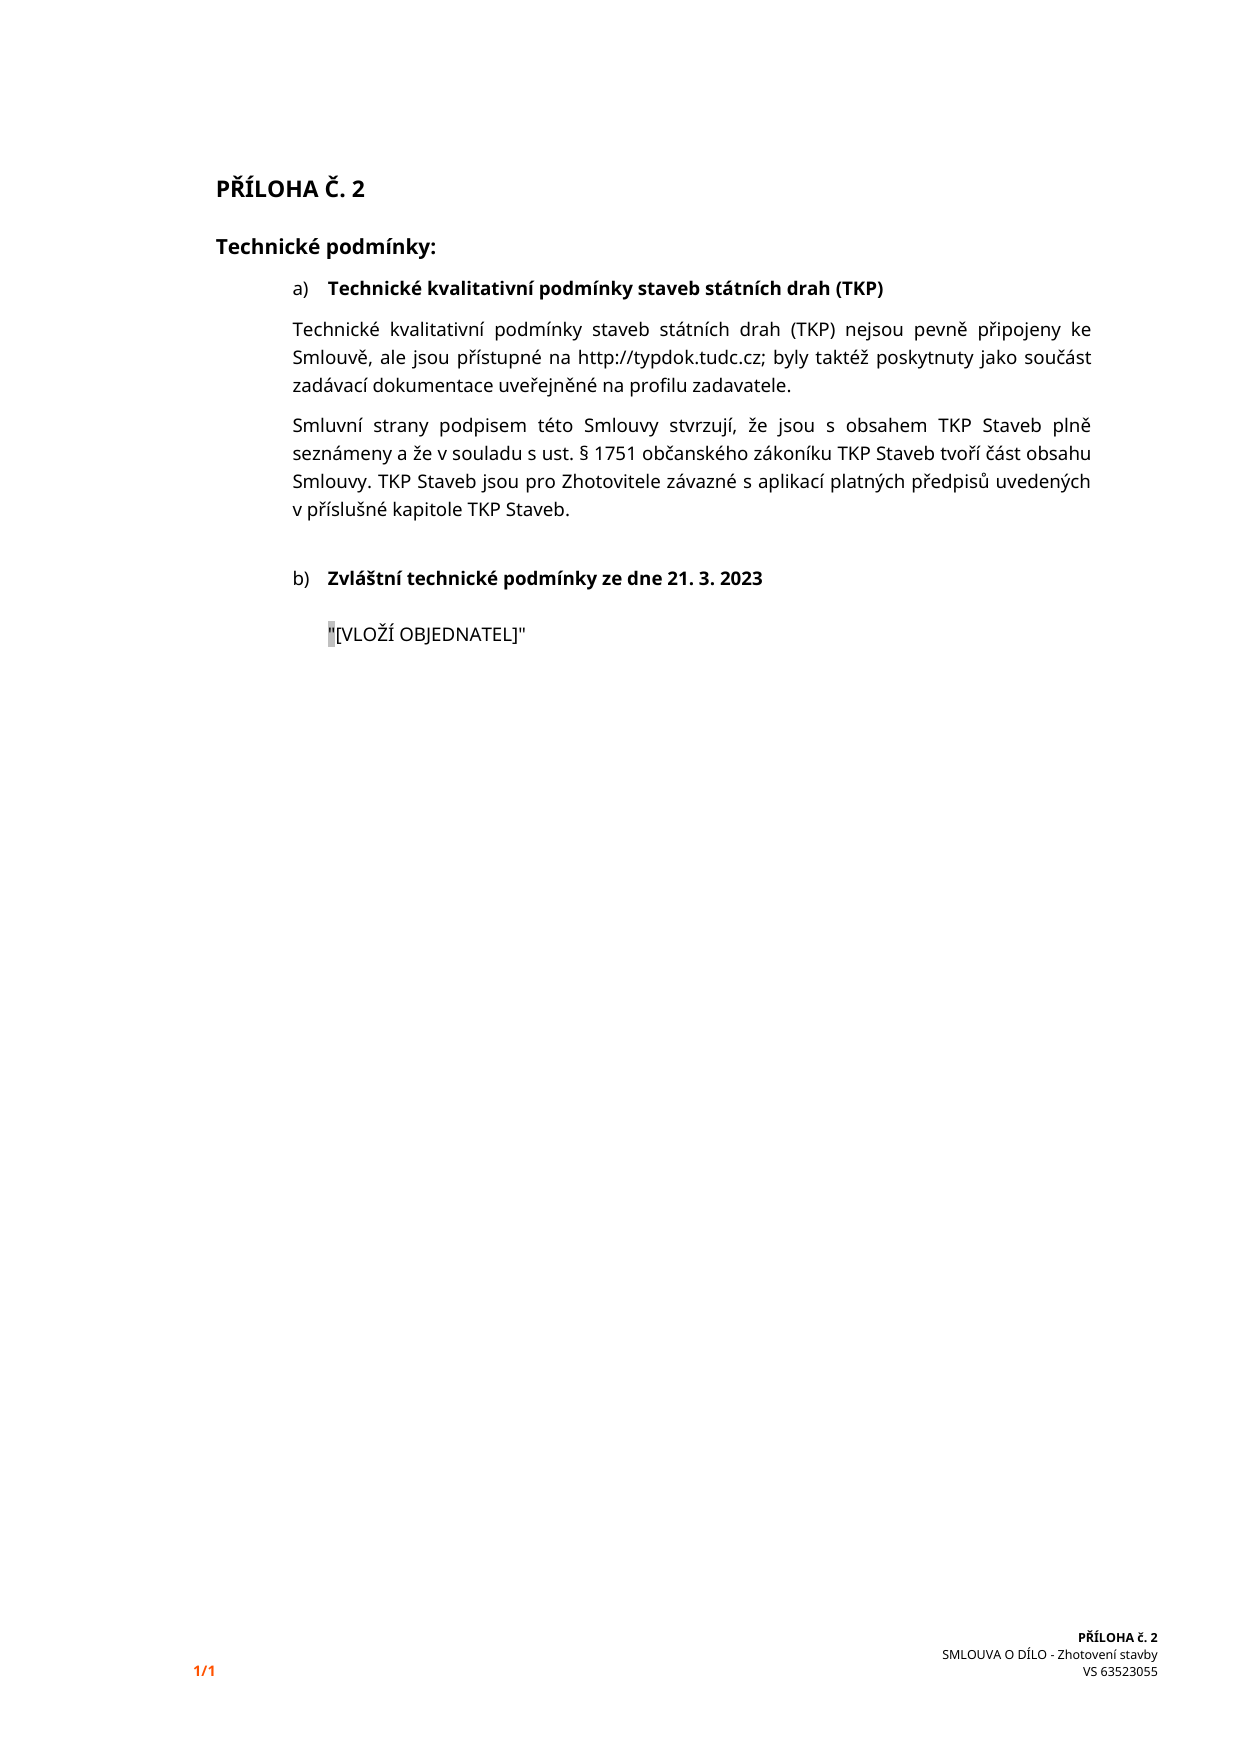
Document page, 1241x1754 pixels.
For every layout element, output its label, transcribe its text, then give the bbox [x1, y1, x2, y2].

text Smluvní strany podpisem této Smlouvy stvrzují, že jsou s obsahem TKP Staveb plně seznámeny a že v souladu s ust. § 1751 občanského zákoníku TKP Staveb tvoří část obsahu Smlouvy. TKP Staveb jsou pro Zhotovitele závazné s aplikací platných předpisů uvedených v příslušné kapitole TKP Staveb. [292, 413, 1093, 522]
list Technické kvalitativní podmínky staveb státních drah (TKP) [292, 276, 1093, 301]
text Zvláštní technické podmínky ze dne 21. 3. 2023 [292, 565, 1093, 591]
text Technické kvalitativní podmínky staveb státních drah (TKP) nejsou pevně připojeny ke Smlouvě, ale jsou přístupné na http://typdok.tudc.cz; byly taktéž poskytnuty jako součást zadávací dokumentace uveřejněné na profilu zadavatele. [292, 316, 1093, 398]
text Příloha č. 2 [216, 172, 1093, 204]
text Technické podmínky: [216, 232, 1093, 260]
